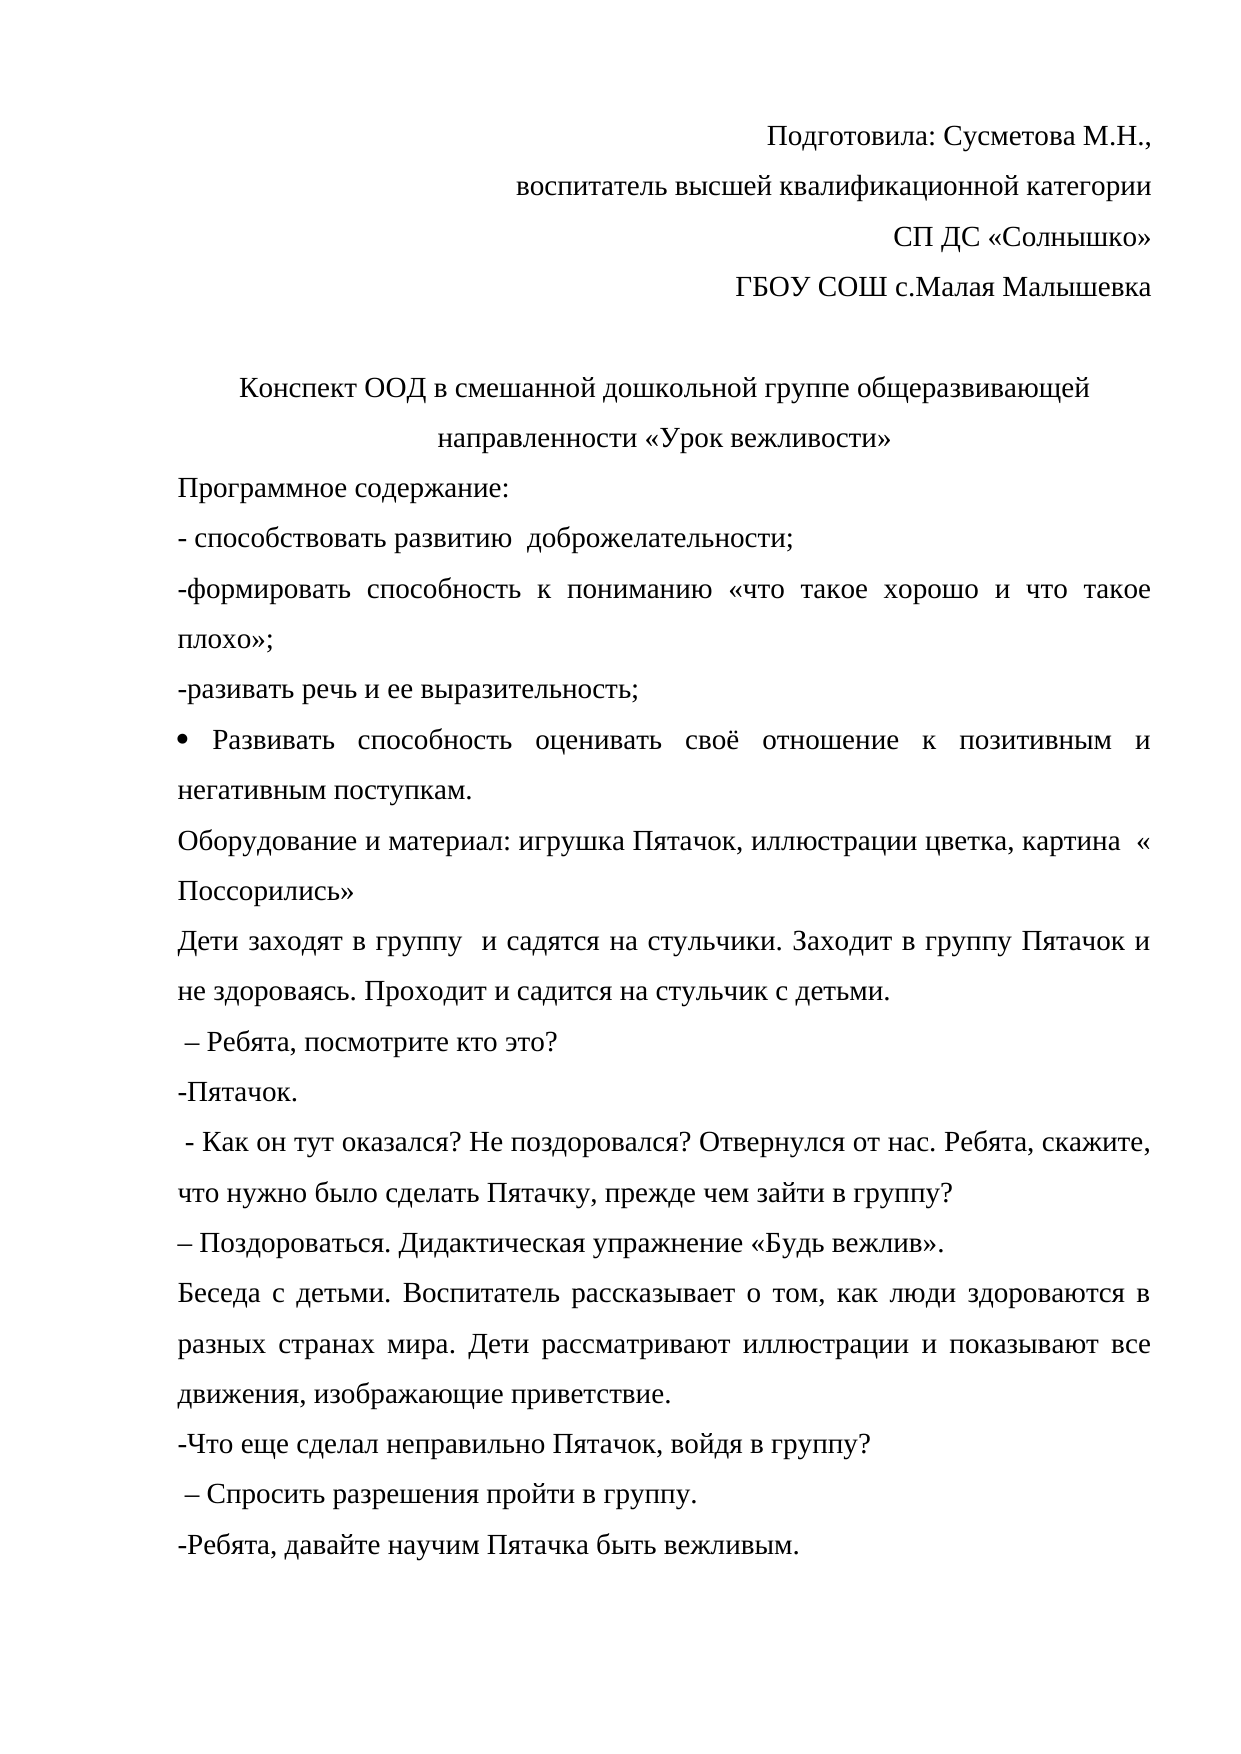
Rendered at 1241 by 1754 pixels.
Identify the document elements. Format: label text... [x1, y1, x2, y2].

text -разивать речь и ее выразительность; [177, 672, 1152, 705]
text Конспект ООД в смешанной дошкольной группе общеразвивающей направленности «Урок вежливости» [177, 370, 1152, 453]
text – Ребята, посмотрите кто это? [177, 1024, 1152, 1057]
text Беседа с детьми. Воспитатель рассказывает о том, как люди здороваются в разных странах мира. Дети рассматривают иллюстрации и показывают все движения, изображающие приветствие. [177, 1275, 1152, 1409]
text ГБОУ СОШ с.Малая Малышевка [177, 269, 1152, 303]
text – Поздороваться. Дидактическая упражнение «Будь вежлив». [177, 1225, 1152, 1259]
text - Как он тут оказался? Не поздоровался? Отвернулся от нас. Ребята, скажите, что нужно было сделать Пятачку, прежде чем зайти в группу? [177, 1124, 1152, 1208]
text -Что еще сделал неправильно Пятачок, войдя в группу? [177, 1426, 1152, 1460]
text воспитатель высшей квалификационной категории [177, 168, 1152, 202]
text -Пятачок. [177, 1074, 1152, 1108]
text Дети заходят в группу и садятся на стульчики. Заходит в группу Пятачок и не здороваясь. Проходит и садится на стульчик с детьми. [177, 923, 1152, 1007]
text Развивать способность оценивать своё отношение к позитивным и негативным поступкам. [177, 722, 1152, 806]
text Оборудование и материал: игрушка Пятачок, иллюстрации цветка, картина « Поссорились» [177, 823, 1152, 906]
text Подготовила: Сусметова М.Н., [177, 118, 1152, 152]
text – Спросить разрешения пройти в группу. [177, 1477, 1152, 1510]
text СП ДС «Солнышко» [177, 219, 1152, 252]
text -Ребята, давайте научим Пятачка быть вежливым. [177, 1527, 1152, 1561]
text Программное содержание: [177, 470, 1152, 504]
text -формировать способность к пониманию «что такое хорошо и что такое плохо»; [177, 571, 1152, 655]
text - способствовать развитию доброжелательности; [177, 521, 1152, 554]
